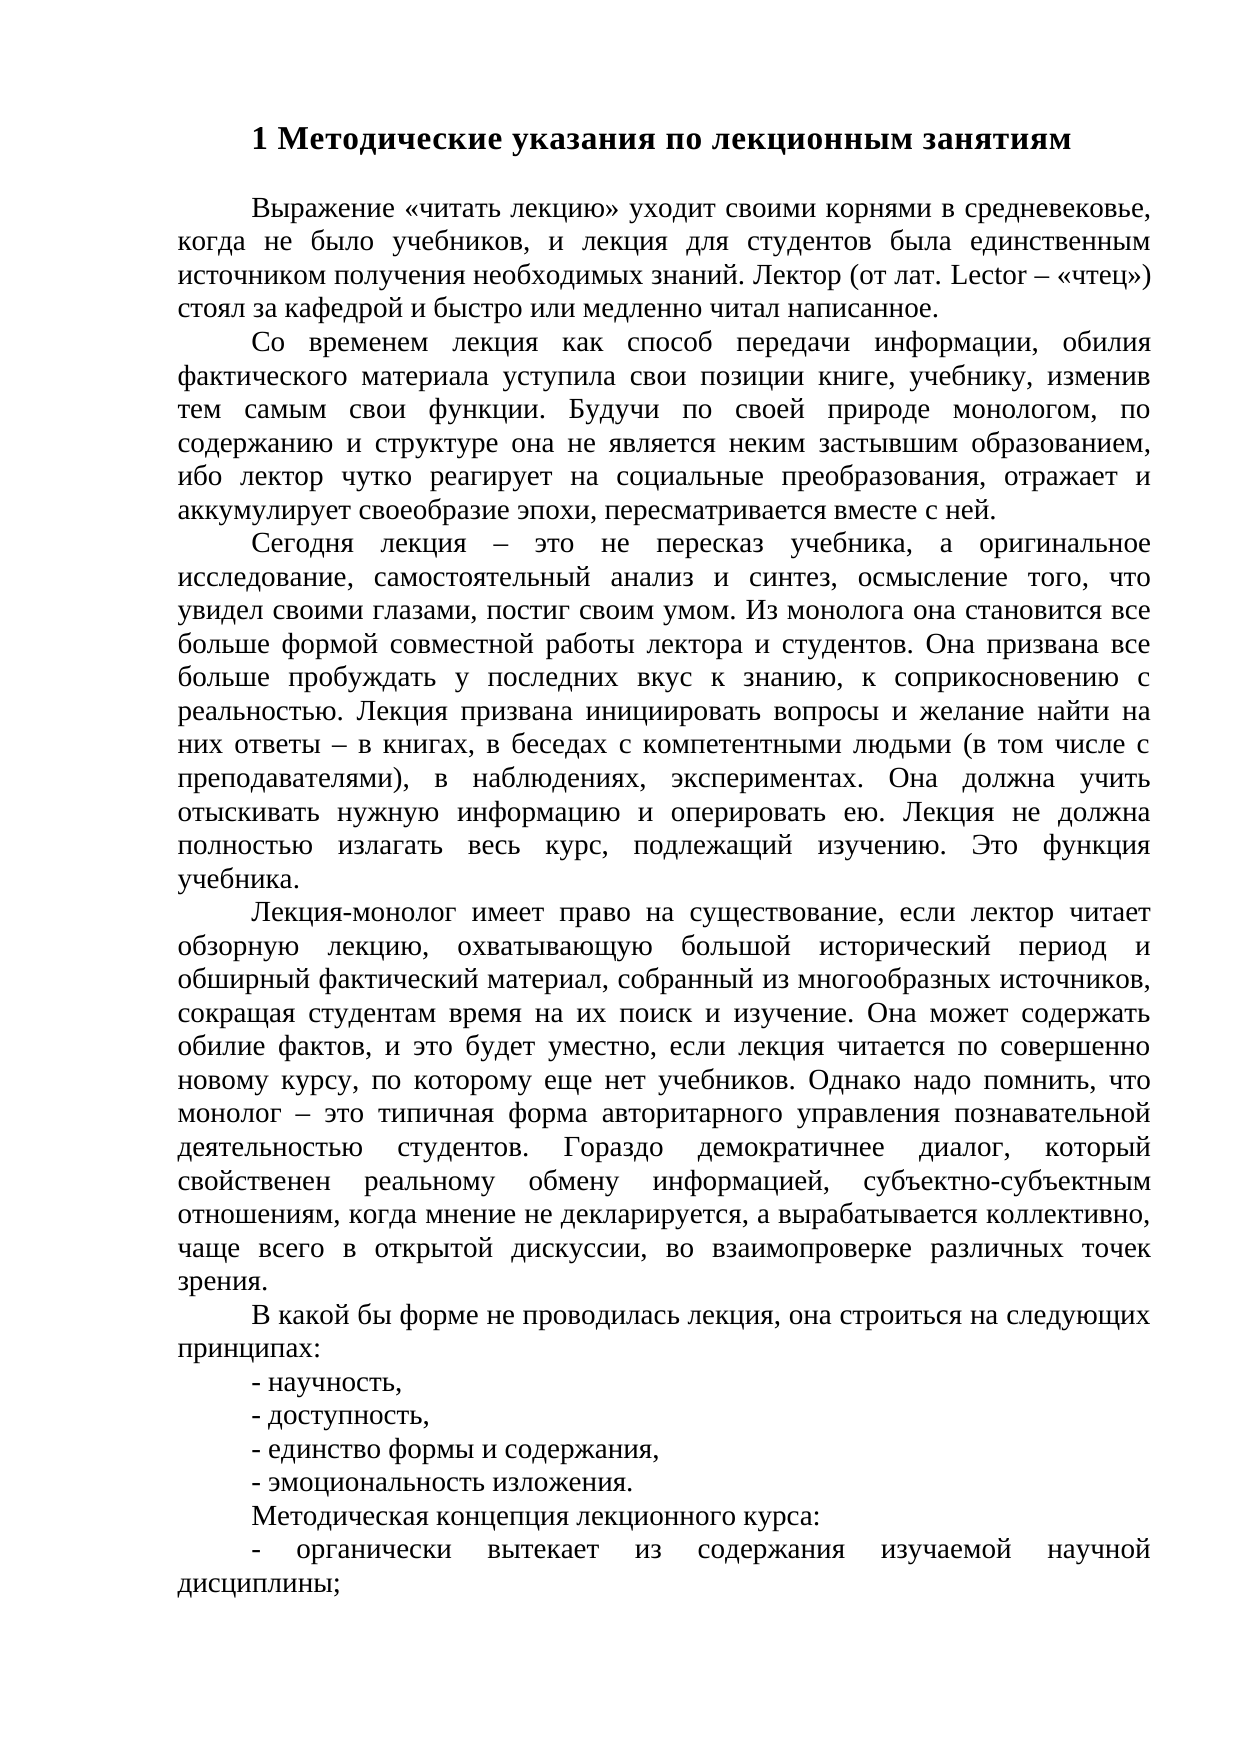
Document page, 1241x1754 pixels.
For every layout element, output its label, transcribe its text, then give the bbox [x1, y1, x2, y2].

text Лекция-монолог имеет право на существование, если лектор читает обзорную лекцию, охватывающую большой исторический период и обширный фактический материал, собранный из многообразных источников, сокращая студентам время на их поиск и изучение. Она может содержать обилие фактов, и это будет уместно, если лекция читается по совершенно новому курсу, по которому еще нет учебников. Однако надо помнить, что монолог – это типичная форма авторитарного управления познавательной деятельностью студентов. Гораздо демократичнее диалог, который свойственен реальному обмену информацией, субъектно-субъектным отношениям, когда мнение не декларируется, а вырабатывается коллективно, чаще всего в открытой дискуссии, во взаимопроверке различных точек зрения. [177, 894, 1152, 1297]
text Методическая концепция лекционного курса: [177, 1498, 1152, 1532]
text Выражение «читать лекцию» уходит своими корнями в средневековье, когда не было учебников, и лекция для студентов была единственным источником получения необходимых знаний. Лектор (от лат. Lector – «чтец») стоял за кафедрой и быстро или медленно читал написанное. [177, 190, 1152, 324]
text - доступность, [177, 1397, 1152, 1431]
text - эмоциональность изложения. [177, 1464, 1152, 1498]
text 1 Методические указания по лекционным занятиям [177, 118, 1152, 156]
text Со временем лекция как способ передачи информации, обилия фактического материала уступила свои позиции книге, учебнику, изменив тем самым свои функции. Будучи по своей природе монологом, по содержанию и структуре она не является неким застывшим образованием, ибо лектор чутко реагирует на социальные преобразования, отражает и аккумулирует своеобразие эпохи, пересматривается вместе с ней. [177, 324, 1152, 525]
text - органически вытекает из содержания изучаемой научной дисциплины; [177, 1532, 1152, 1599]
text - научность, [177, 1364, 1152, 1397]
text Сегодня лекция – это не пересказ учебника, а оригинальное исследование, самостоятельный анализ и синтез, осмысление того, что увидел своими глазами, постиг своим умом. Из монолога она становится все больше формой совместной работы лектора и студентов. Она призвана все больше пробуждать у последних вкус к знанию, к соприкосновению с реальностью. Лекция призвана инициировать вопросы и желание найти на них ответы – в книгах, в беседах с компетентными людьми (в том числе с преподавателями), в наблюдениях, экспериментах. Она должна учить отыскивать нужную информацию и оперировать ею. Лекция не должна полностью излагать весь курс, подлежащий изучению. Это функция учебника. [177, 525, 1152, 894]
text - единство формы и содержания, [177, 1431, 1152, 1464]
text В какой бы форме не проводилась лекция, она строиться на следующих принципах: [177, 1297, 1152, 1364]
